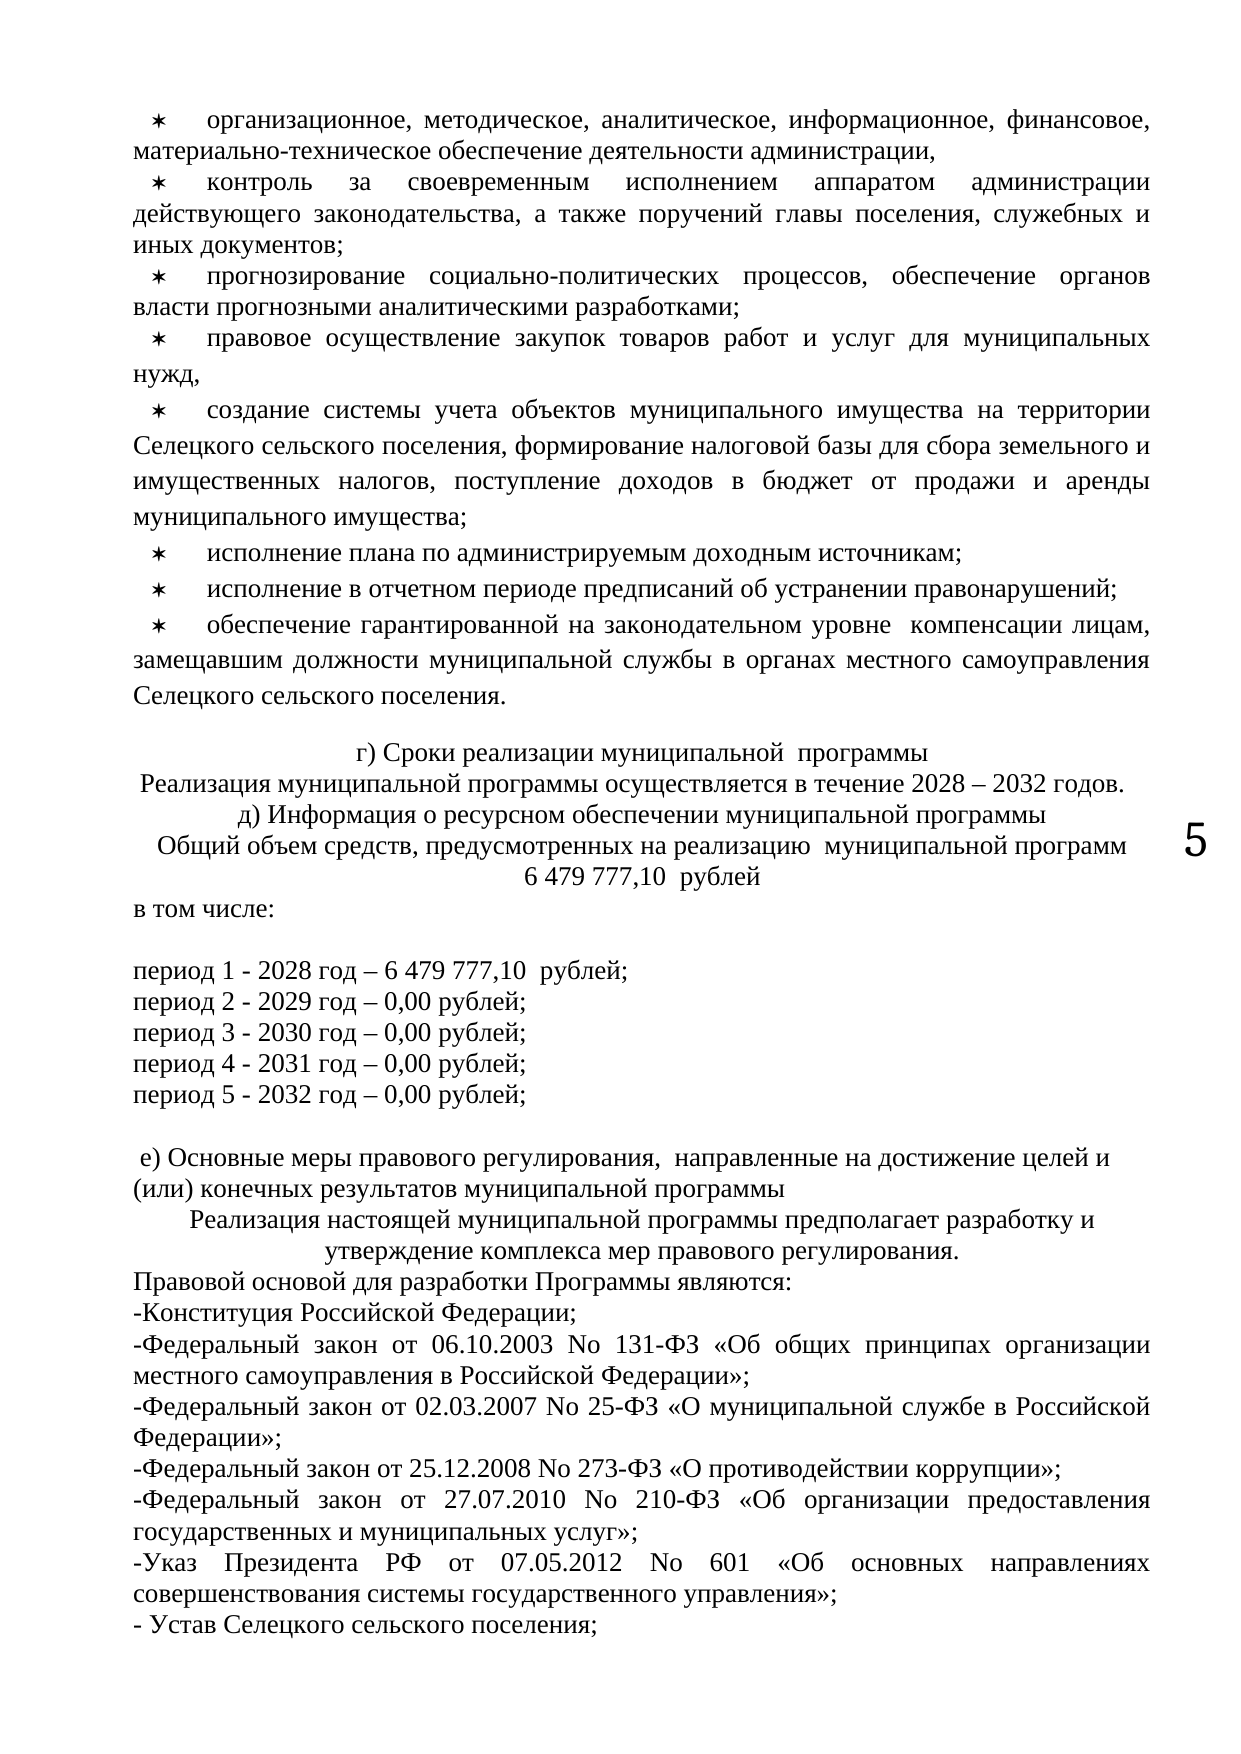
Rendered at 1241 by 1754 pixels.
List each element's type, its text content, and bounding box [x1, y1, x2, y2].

list обеспечение гарантированной на законодательном уровне компенсации лицам, замещавшим должности муниципальной службы в органах местного самоуправления Селецкого сельского поселения. [133, 608, 1152, 711]
text д) Информация о ресурсном обеспечении муниципальной программы [133, 798, 1152, 829]
list контроль за своевременным исполнением аппаратом администрации действующего законодательства, а также поручений главы поселения, служебных и иных документов; [133, 165, 1152, 259]
text в том числе: [133, 892, 1152, 923]
text Общий объем средств, предусмотренных на реализацию муниципальной программ 6 479 777,10 рублей [133, 829, 1152, 892]
text период 3 - 2030 год – 0,00 рублей; [133, 1016, 1152, 1047]
text - Устав Селецкого сельского поселения; [133, 1608, 1152, 1639]
text -Федеральный закон от 02.03.2007 No 25-ФЗ «О муниципальной службе в Российской Федерации»; [133, 1390, 1152, 1452]
text Реализация настоящей муниципальной программы предполагает разработку и утверждение комплекса мер правового регулирования. [133, 1203, 1152, 1265]
text Реализация муниципальной программы осуществляется в течение 2028 – 2032 годов. [133, 767, 1152, 798]
text период 1 - 2028 год – 6 479 777,10 рублей; период 2 - 2029 год – 0,00 рублей; [133, 954, 1152, 1016]
text г) Сроки реализации муниципальной программы [133, 736, 1152, 767]
list создание системы учета объектов муниципального имущества на территории Селецкого сельского поселения, формирование налоговой базы для сбора земельного и имущественных налогов, поступление доходов в бюджет от продажи и аренды муниципального имущества; [133, 393, 1152, 531]
list исполнение в отчетном периоде предписаний об устранении правонарушений; [133, 572, 1152, 603]
list правовое осуществление закупок товаров работ и услуг для муниципальных нужд, [133, 321, 1152, 388]
text -Федеральный закон от 25.12.2008 No 273-ФЗ «О противодействии коррупции»; [133, 1452, 1152, 1483]
list исполнение плана по администрируемым доходным источникам; [133, 536, 1152, 567]
text период 5 - 2032 год – 0,00 рублей; [133, 1078, 1152, 1110]
text период 4 - 2031 год – 0,00 рублей; [133, 1047, 1152, 1078]
list прогнозирование социально-политических процессов, обеспечение органов власти прогнозными аналитическими разработками; [133, 259, 1152, 321]
list организационное, методическое, аналитическое, информационное, финансовое, материально-техническое обеспечение деятельности администрации, [133, 103, 1152, 165]
text -Федеральный закон от 06.10.2003 No 131-ФЗ «Об общих принципах организации местного самоуправления в Российской Федерации»; [133, 1328, 1152, 1390]
text -Конституция Российской Федерации; [133, 1297, 1152, 1328]
text -Федеральный закон от 27.07.2010 No 210-ФЗ «Об организации предоставления государственных и муниципальных услуг»; [133, 1483, 1152, 1546]
text Правовой основой для разработки Программы являются: [133, 1265, 1152, 1297]
text е) Основные меры правового регулирования, направленные на достижение целей и (или) конечных результатов муниципальной программы [133, 1141, 1152, 1203]
text -Указ Президента РФ от 07.05.2012 No 601 «Об основных направлениях совершенствования системы государственного управления»; [133, 1546, 1152, 1608]
